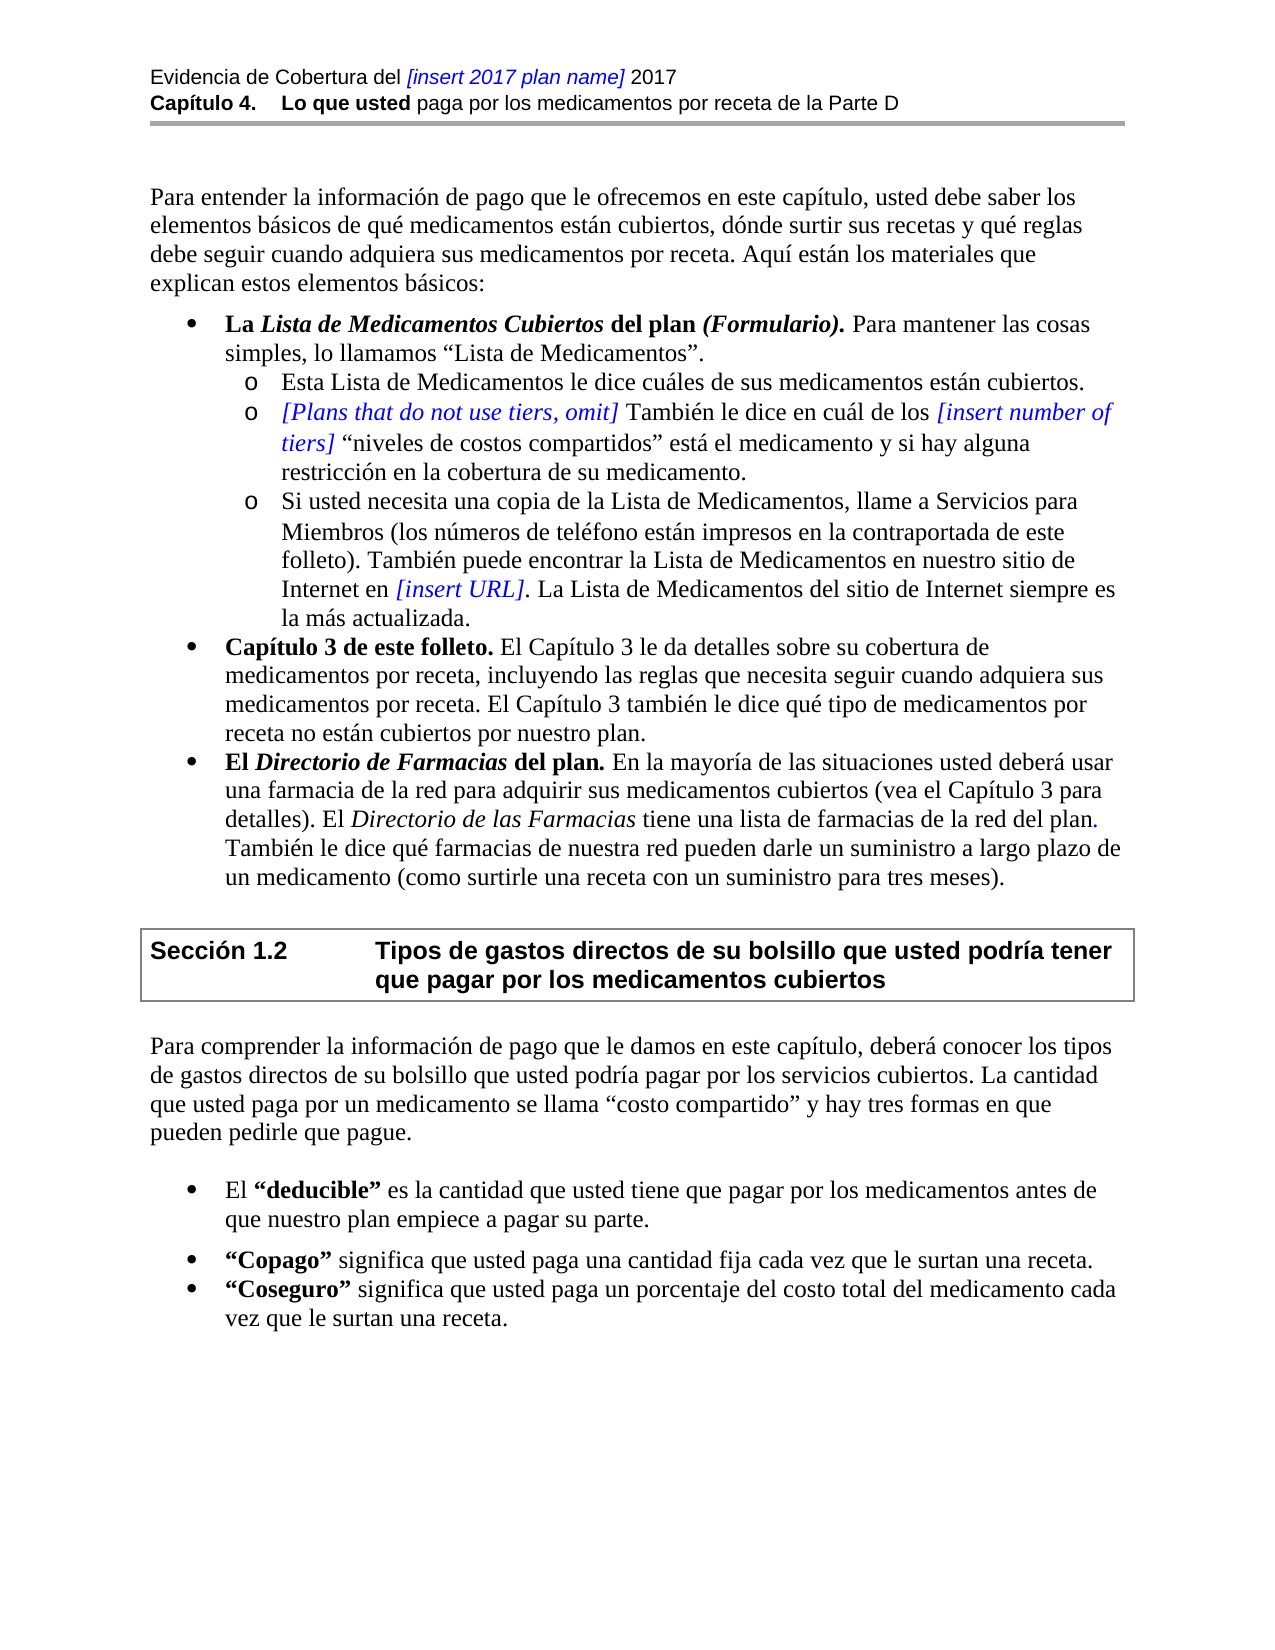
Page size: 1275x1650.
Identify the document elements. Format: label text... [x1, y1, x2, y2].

subtitle Sección 1.2 Tipos de gastos directos de su bolsillo que usted podría tener que pagar por los medicamentos cubiertos [142, 930, 1133, 1000]
text Para entender la información de pago que le ofrecemos en este capítulo, usted debe saber los elementos básicos de qué medicamentos están cubiertos, dónde surtir sus recetas y qué reglas debe seguir cuando adquiera sus medicamentos por receta. Aquí están los materiales que explican estos elementos básicos: [150, 182, 1125, 297]
list [Plans that do not use tiers, omit] También le dice en cuál de los [insert number of tiers] “niveles de costos compartidos” está el medicamento y si hay alguna restricción en la cobertura de su medicamento. [244, 397, 1125, 486]
list Capítulo 3 de este folleto. El Capítulo 3 le da detalles sobre su cobertura de medicamentos por receta, incluyendo las reglas que necesita seguir cuando adquiera sus medicamentos por receta. El Capítulo 3 también le dice qué tipo de medicamentos por receta no están cubiertos por nuestro plan. [187, 632, 1125, 747]
list El Directorio de Farmacias del plan. En la mayoría de las situaciones usted deberá usar una farmacia de la red para adquirir sus medicamentos cubiertos (vea el Capítulo 3 para detalles). El Directorio de las Farmacias tiene una lista de farmacias de la red del plan. También le dice qué farmacias de nuestra red pueden darle un suministro a largo plazo de un medicamento (como surtirle una receta con un suministro para tres meses). [187, 747, 1125, 890]
list La Lista de Medicamentos Cubiertos del plan (Formulario). Para mantener las cosas simples, lo llamamos “Lista de Medicamentos”. [187, 309, 1125, 367]
text Para comprender la información de pago que le damos en este capítulo, deberá conocer los tipos de gastos directos de su bolsillo que usted podría pagar por los servicios cubiertos. La cantidad que usted paga por un medicamento se llama “costo compartido” y hay tres formas en que pueden pedirle que pague. [150, 1031, 1125, 1146]
list Esta Lista de Medicamentos le dice cuáles de sus medicamentos están cubiertos. [244, 367, 1125, 397]
list “Copago” significa que usted paga una cantidad fija cada vez que le surtan una receta. [187, 1245, 1125, 1274]
list El “deducible” es la cantidad que usted tiene que pagar por los medicamentos antes de que nuestro plan empiece a pagar su parte. [187, 1175, 1125, 1233]
list Si usted necesita una copia de la Lista de Medicamentos, llame a Servicios para Miembros (los números de teléfono están impresos en la contraportada de este folleto). También puede encontrar la Lista de Medicamentos en nuestro sitio de Internet en [insert URL]. La Lista de Medicamentos del sitio de Internet siempre es la más actualizada. [244, 486, 1125, 632]
list “Coseguro” significa que usted paga un porcentaje del costo total del medicamento cada vez que le surtan una receta. [187, 1274, 1125, 1332]
